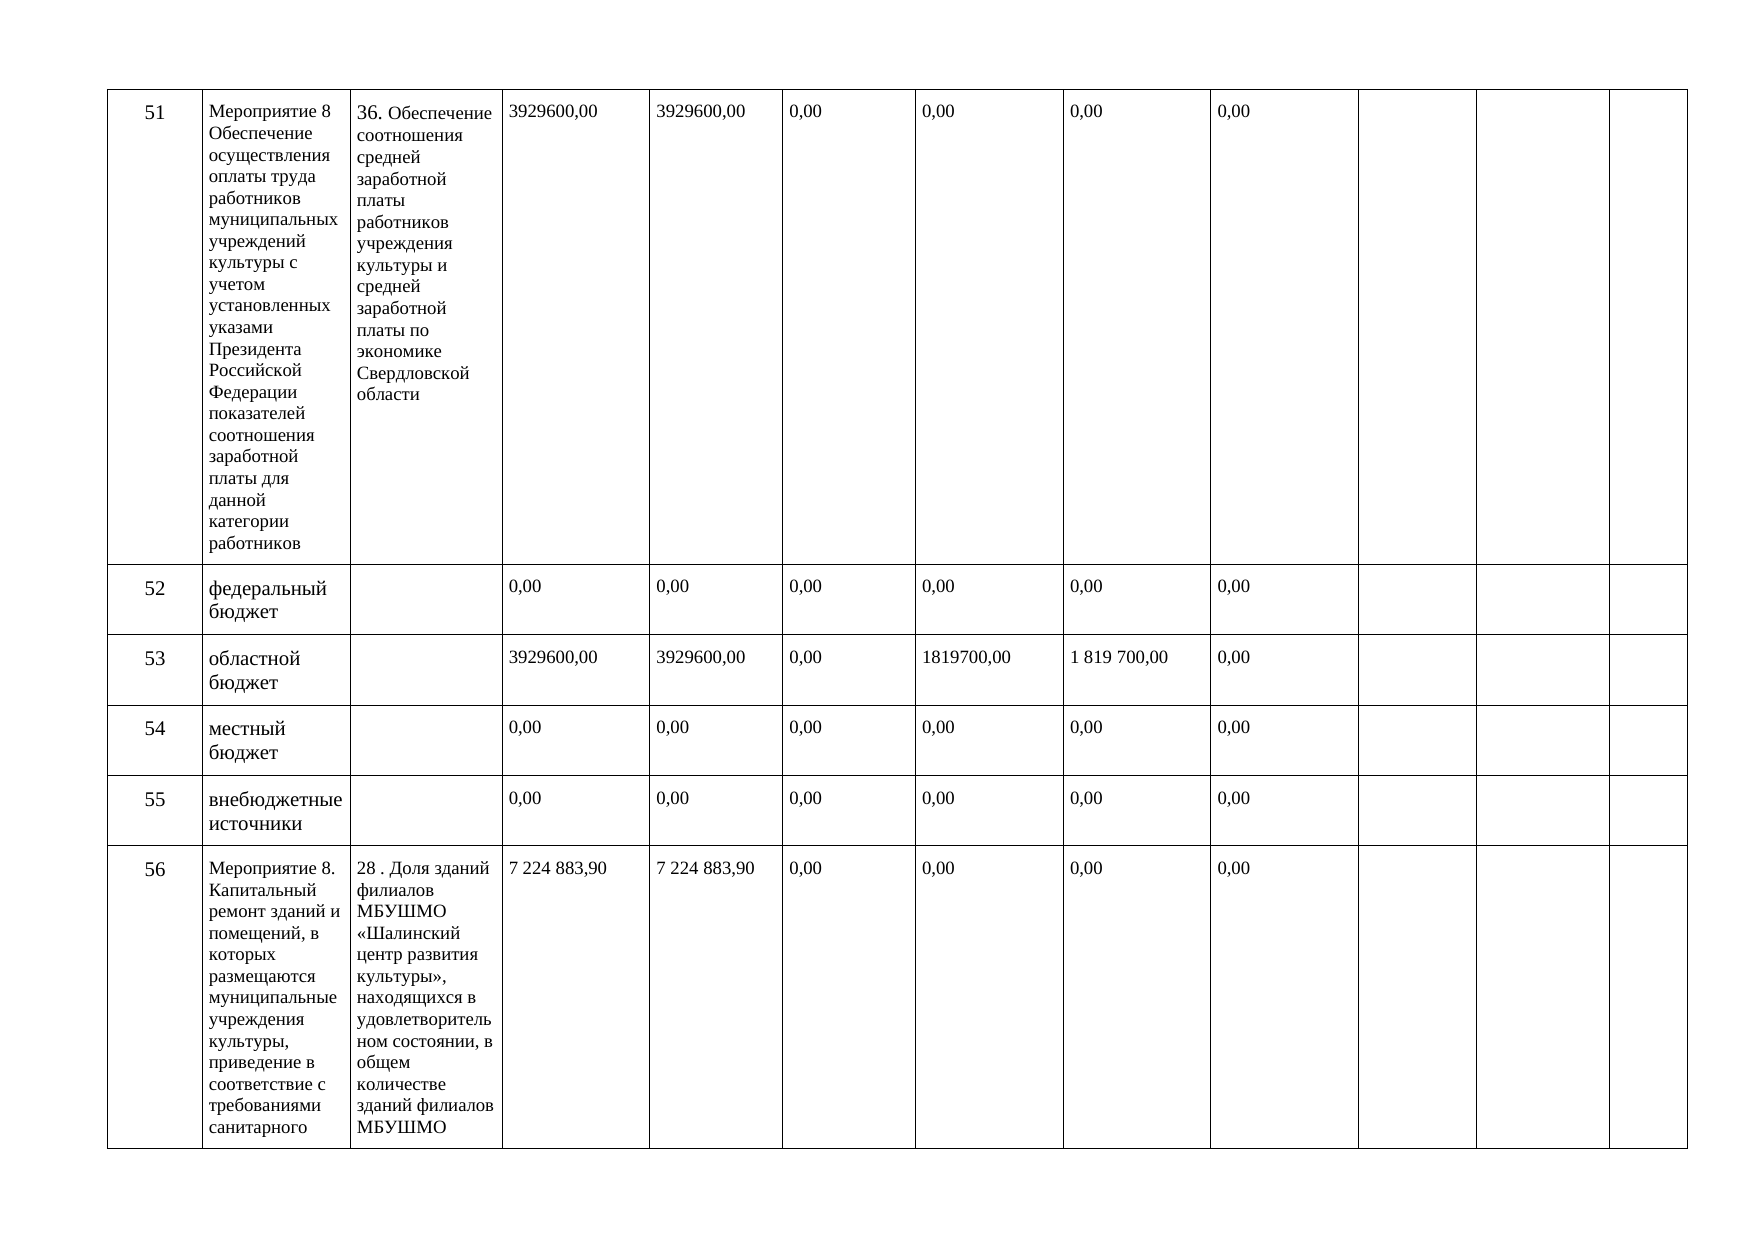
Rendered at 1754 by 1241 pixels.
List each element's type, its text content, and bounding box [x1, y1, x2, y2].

table_cell [1610, 776, 1687, 845]
table_cell 36. Обеспечение соотношения средней заработной платы работников учреждения культуры и средней заработной платы по экономике Свердловской области [351, 90, 502, 564]
table_cell [1610, 706, 1687, 775]
table_cell 52 [108, 565, 202, 634]
table_cell 0,00 [1211, 846, 1358, 1148]
table_cell 0,00 [503, 565, 649, 634]
table_cell 0,00 [1064, 706, 1210, 775]
table_cell федеральный бюджет [203, 565, 350, 634]
table_cell [1359, 565, 1476, 634]
table_cell [1477, 776, 1609, 845]
table_cell 0,00 [1211, 90, 1358, 564]
table_cell [1359, 90, 1476, 564]
table_cell 0,00 [1064, 776, 1210, 845]
table_cell 7 224 883,90 [503, 846, 649, 1148]
table_cell 7 224 883,90 [650, 846, 782, 1148]
table_cell 0,00 [503, 706, 649, 775]
table_cell 0,00 [1064, 90, 1210, 564]
table_cell 0,00 [1064, 846, 1210, 1148]
table_cell 0,00 [916, 90, 1063, 564]
table_cell [1610, 565, 1687, 634]
table_cell 0,00 [1211, 776, 1358, 845]
table_cell 0,00 [783, 776, 915, 845]
table_cell 0,00 [503, 776, 649, 845]
table_cell [1477, 565, 1609, 634]
table_cell [1477, 635, 1609, 704]
table_cell Мероприятие 8 Обеспечение осуществления оплаты труда работников муниципальных учреждений культуры с учетом установленных указами Президента Российской Федерации показателей соотношения заработной платы для данной категории работников [203, 90, 350, 564]
table_cell 0,00 [1211, 635, 1358, 704]
table_cell 0,00 [1211, 565, 1358, 634]
table_cell 3929600,00 [650, 90, 782, 564]
table_cell 0,00 [1064, 565, 1210, 634]
table_cell [1610, 90, 1687, 564]
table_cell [351, 846, 502, 1148]
table_cell [1359, 706, 1476, 775]
table_cell 0,00 [916, 846, 1063, 1148]
table_cell 0,00 [783, 565, 915, 634]
table_cell [351, 565, 502, 634]
table_cell 56 [108, 846, 202, 1148]
table_cell 54 [108, 706, 202, 775]
table_cell 55 [108, 776, 202, 845]
table_cell [1359, 846, 1476, 1148]
table_cell 0,00 [916, 706, 1063, 775]
table_cell 1819700,00 [916, 635, 1063, 704]
table_cell 0,00 [650, 565, 782, 634]
table_cell 53 [108, 635, 202, 704]
table_cell 1 819 700,00 [1064, 635, 1210, 704]
table_cell [1359, 776, 1476, 845]
table_cell 0,00 [783, 706, 915, 775]
table_cell 0,00 [916, 565, 1063, 634]
table_cell 3929600,00 [503, 635, 649, 704]
table_cell 51 [108, 90, 202, 564]
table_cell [203, 846, 350, 1148]
table_cell [1477, 90, 1609, 564]
table_cell [1610, 635, 1687, 704]
table_cell [1610, 846, 1687, 1148]
table_cell [351, 635, 502, 704]
table_cell [351, 706, 502, 775]
table_cell 3929600,00 [503, 90, 649, 564]
table_cell 0,00 [783, 635, 915, 704]
table_cell [1359, 635, 1476, 704]
table_cell 0,00 [783, 90, 915, 564]
table_cell местный бюджет [203, 706, 350, 775]
table_cell [1477, 846, 1609, 1148]
table_cell [1477, 706, 1609, 775]
table_cell [351, 776, 502, 845]
table_cell внебюджетные источники [203, 776, 350, 845]
table_cell 0,00 [783, 846, 915, 1148]
table_cell 3929600,00 [650, 635, 782, 704]
table_cell 0,00 [650, 706, 782, 775]
table_cell 0,00 [1211, 706, 1358, 775]
table_cell 0,00 [916, 776, 1063, 845]
table_cell 0,00 [650, 776, 782, 845]
table_cell областной бюджет [203, 635, 350, 704]
